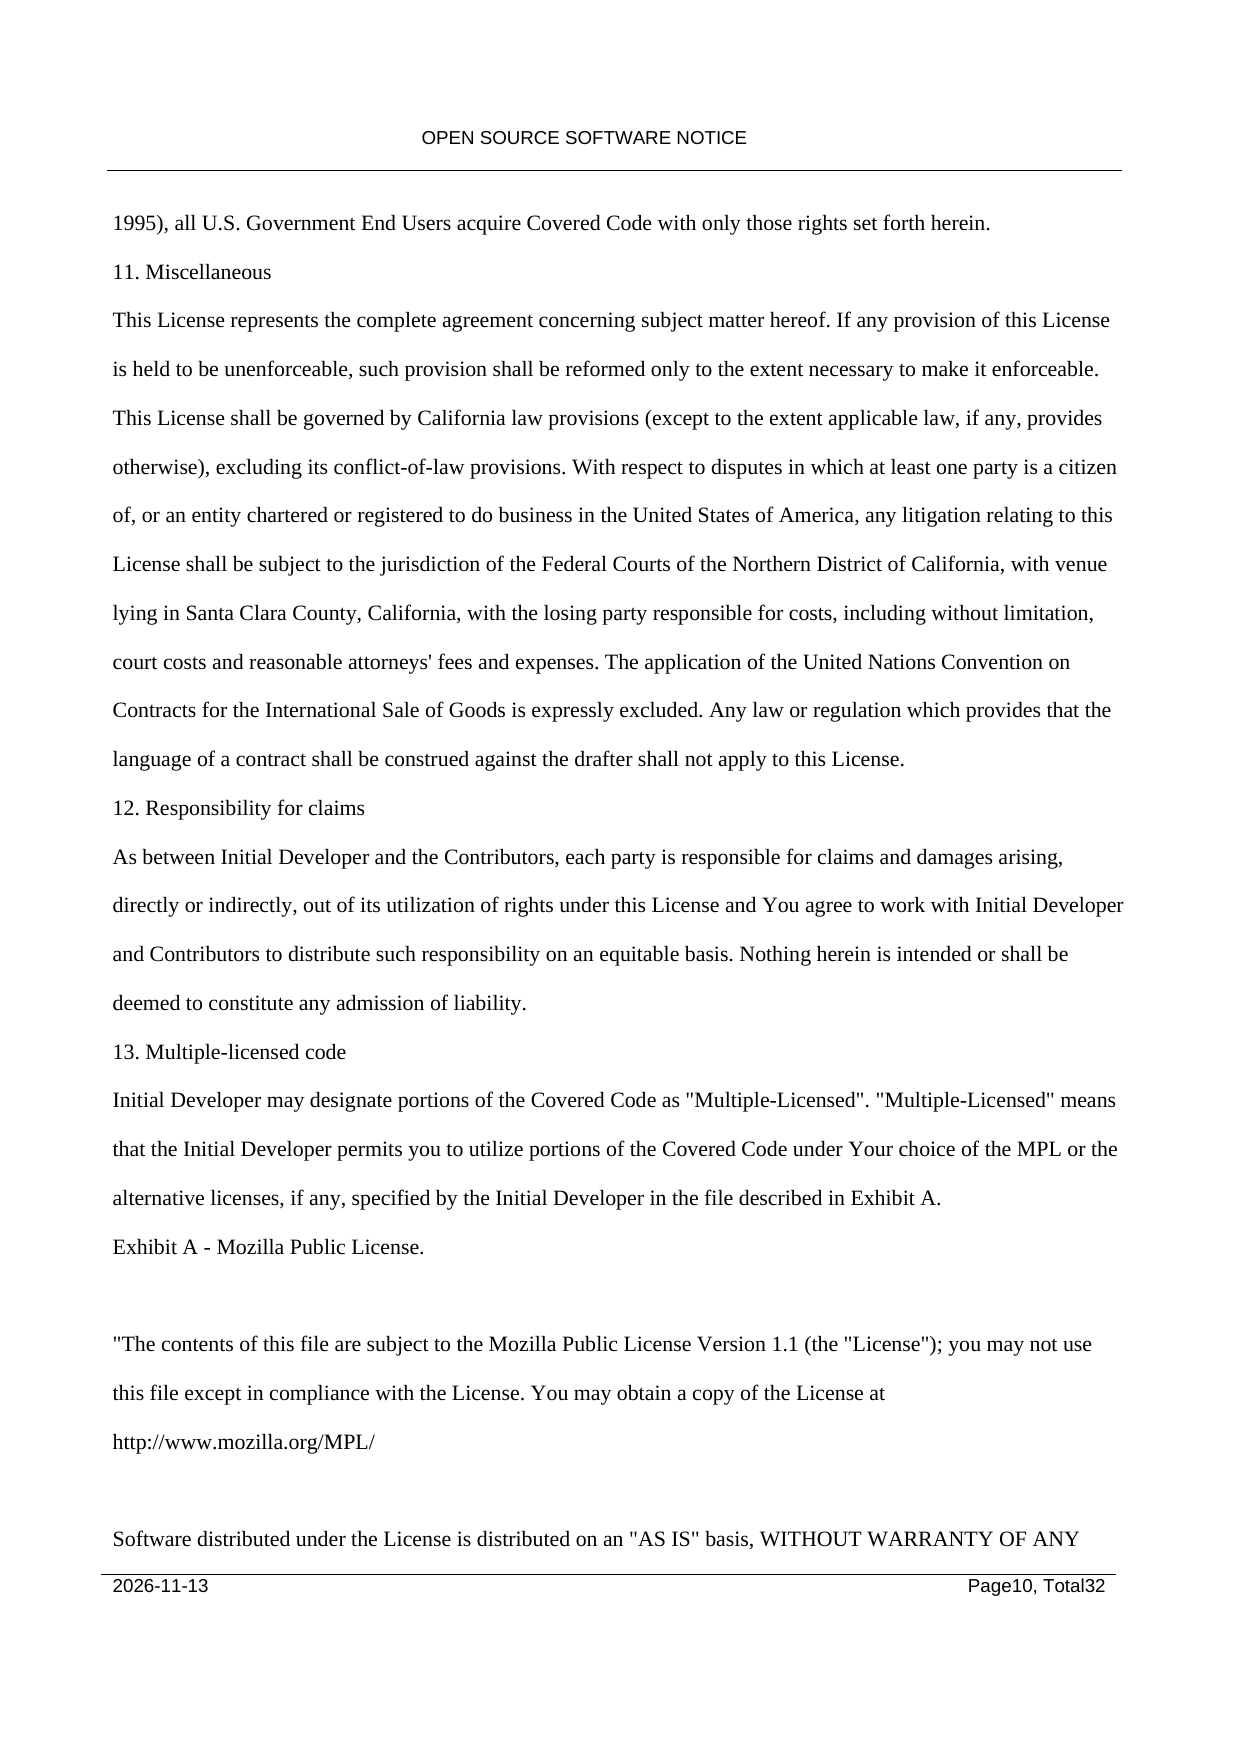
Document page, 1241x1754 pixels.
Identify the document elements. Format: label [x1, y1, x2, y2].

text [112, 206, 1128, 1555]
